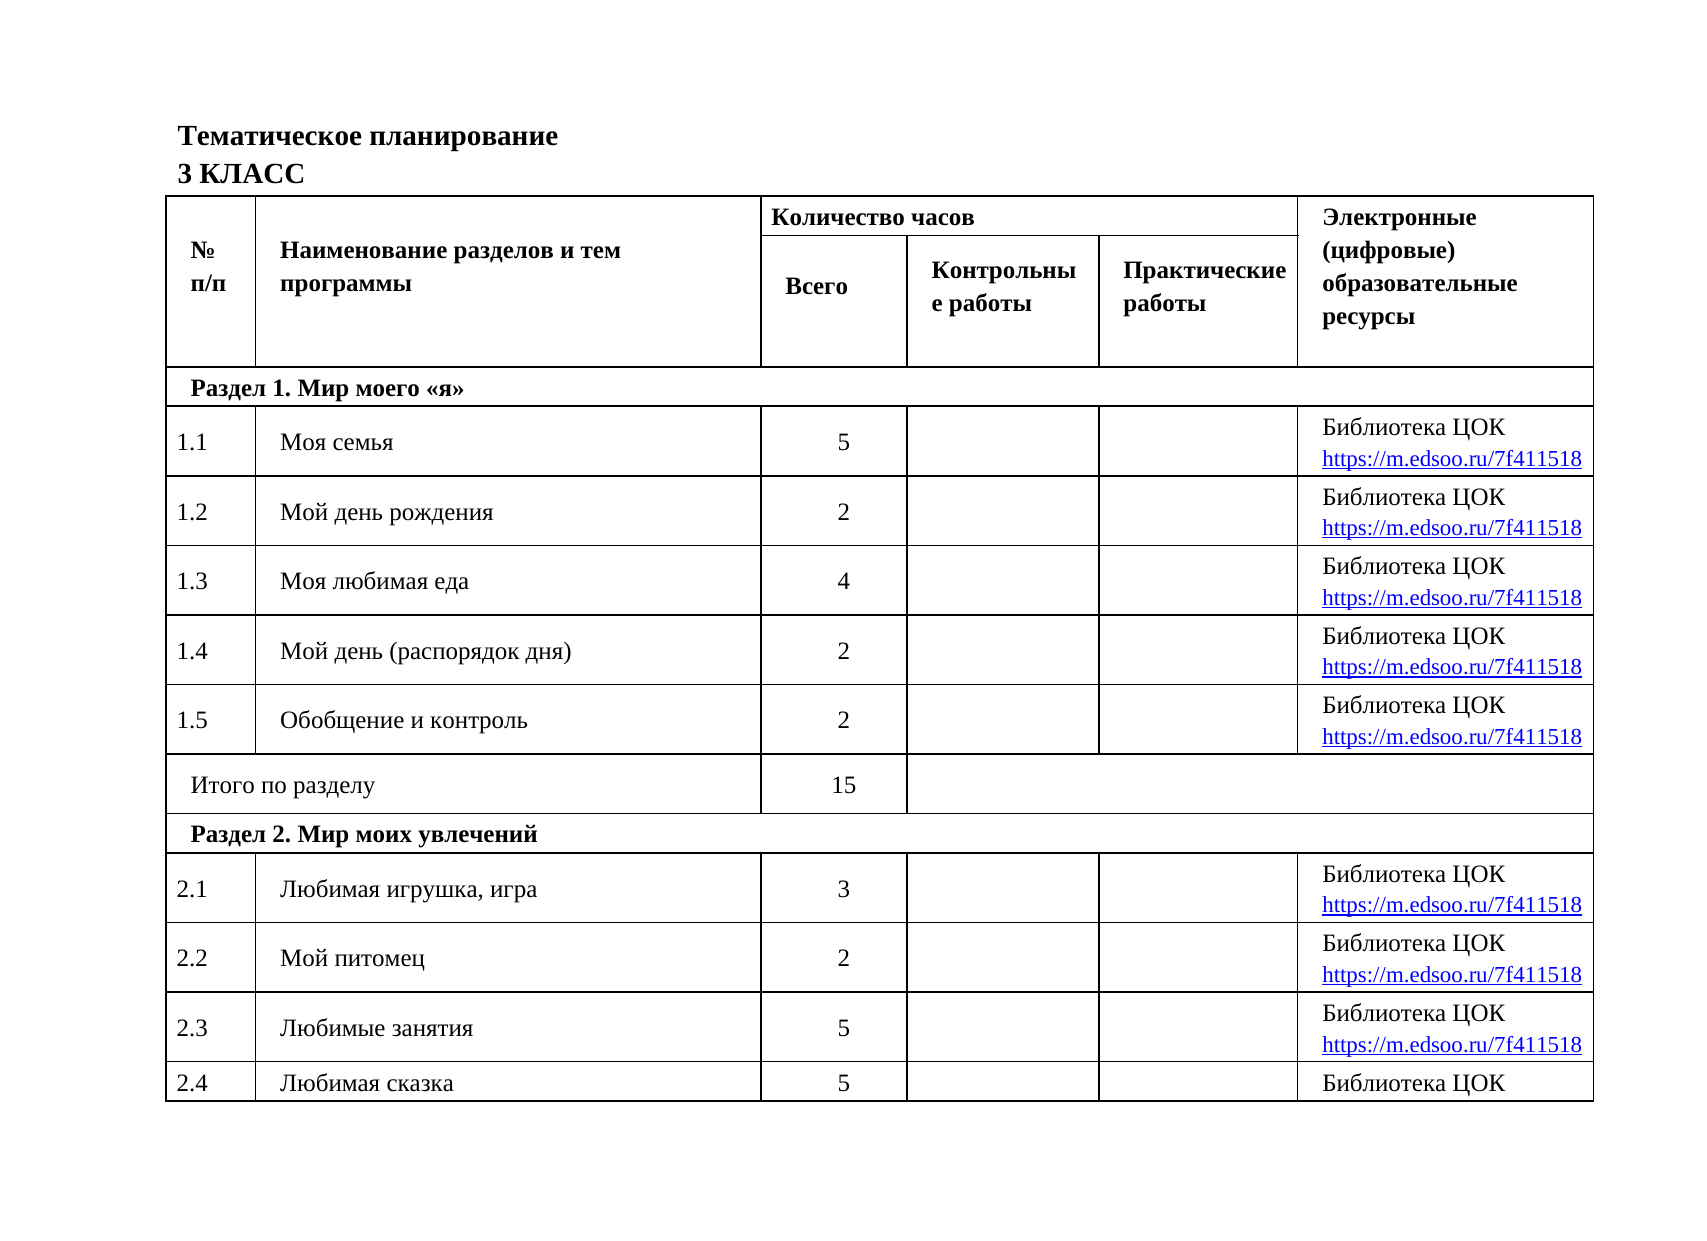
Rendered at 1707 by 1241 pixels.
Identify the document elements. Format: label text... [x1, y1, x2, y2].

table_cell Мой день (распорядок дня) [256, 616, 760, 684]
table_cell Любимая сказка [256, 1062, 760, 1100]
table_cell 2.4 [167, 1062, 255, 1100]
table_cell 1.3 [167, 546, 255, 614]
table_cell [908, 854, 1098, 922]
table_cell 1.1 [167, 407, 255, 475]
table_cell 2 [762, 685, 906, 753]
table_cell Мой питомец [256, 923, 760, 991]
table_cell Контрольные работы [908, 236, 1098, 366]
table_cell Любимые занятия [256, 993, 760, 1061]
table_cell Моя семья [256, 407, 760, 475]
table_cell 2 [762, 616, 906, 684]
table_cell Библиотека ЦОК https://m.edsoo.ru/7f411518 [1298, 477, 1593, 544]
table_cell [1100, 407, 1297, 475]
table_cell 2 [762, 923, 906, 991]
table_cell [1100, 923, 1297, 991]
table_cell Библиотека ЦОК https://m.edsoo.ru/7f411518 [1298, 616, 1593, 684]
table_cell Любимая игрушка, игра [256, 854, 760, 922]
table_cell 5 [762, 1062, 906, 1100]
table_cell [908, 755, 1593, 813]
table_cell [908, 993, 1098, 1061]
table_cell Раздел 1. Мир моего «я» [167, 368, 1593, 405]
table_cell [1100, 546, 1297, 614]
table_cell Обобщение и контроль [256, 685, 760, 753]
table_header № п/п [167, 197, 255, 366]
table_cell [908, 407, 1098, 475]
table_header Электронные (цифровые) образовательные ресурсы [1298, 197, 1593, 366]
table_cell [908, 616, 1098, 684]
table_cell 5 [762, 407, 906, 475]
table_cell [908, 546, 1098, 614]
table_cell [908, 1062, 1098, 1100]
text Тематическое планирование [177, 118, 1618, 152]
table_cell [1100, 854, 1297, 922]
table_cell 5 [762, 993, 906, 1061]
table_cell [908, 477, 1098, 544]
table_cell [1100, 477, 1297, 544]
table_cell Библиотека ЦОК https://m.edsoo.ru/7f411518 [1298, 407, 1593, 475]
text 3 КЛАСС [177, 157, 1618, 190]
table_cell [1298, 923, 1593, 991]
table_cell [1100, 993, 1297, 1061]
table_cell 1.4 [167, 616, 255, 684]
table_cell [1100, 1062, 1297, 1100]
table_cell 15 [762, 755, 906, 813]
table_cell Библиотека ЦОК https://m.edsoo.ru/7f411518 [1298, 685, 1593, 753]
table_cell 1.5 [167, 685, 255, 753]
table_cell 2.3 [167, 993, 255, 1061]
table_cell 1.2 [167, 477, 255, 544]
table_header Количество часов [762, 197, 1297, 234]
table_cell [1100, 616, 1297, 684]
table_cell Всего [762, 236, 906, 366]
table_cell 4 [762, 546, 906, 614]
table_cell [908, 923, 1098, 991]
table_cell 2.2 [167, 923, 255, 991]
table_cell 2 [762, 477, 906, 544]
table_cell Практические работы [1100, 236, 1297, 366]
table_cell Мой день рождения [256, 477, 760, 544]
table_cell Раздел 2. Мир моих увлечений [167, 814, 1593, 852]
table_cell Библиотека ЦОК https://m.edsoo.ru/7f411518 [1298, 854, 1593, 922]
table_header Наименование разделов и тем программы [256, 197, 760, 366]
table_cell 3 [762, 854, 906, 922]
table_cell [1298, 1062, 1593, 1100]
table_cell Итого по разделу [167, 755, 760, 813]
table_cell 2.1 [167, 854, 255, 922]
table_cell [1298, 993, 1593, 1061]
table_cell Моя любимая еда [256, 546, 760, 614]
table_cell [1100, 685, 1297, 753]
table_cell Библиотека ЦОК https://m.edsoo.ru/7f411518 [1298, 546, 1593, 614]
table_cell [908, 685, 1098, 753]
